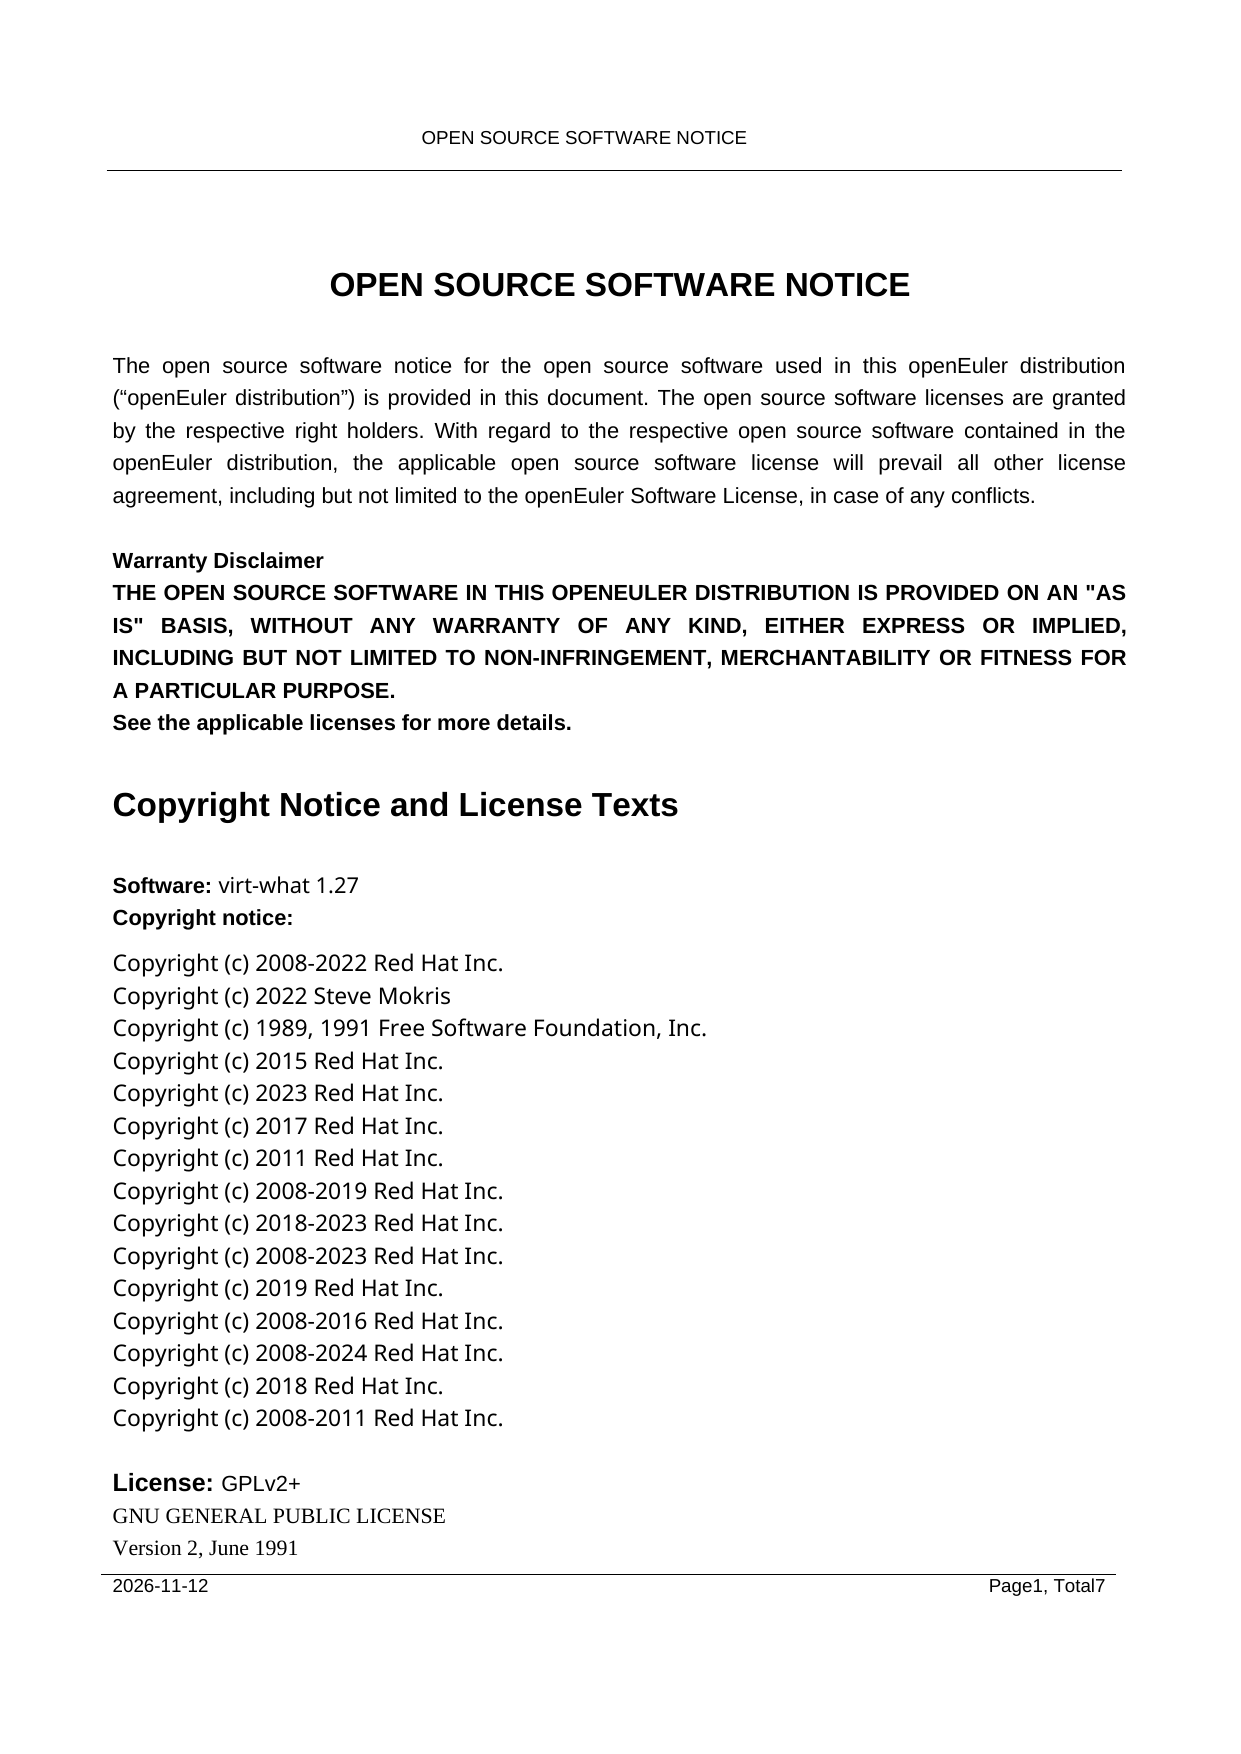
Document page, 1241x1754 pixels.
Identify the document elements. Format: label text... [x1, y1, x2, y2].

text Copyright (c) 2008-2022 Red Hat Inc. Copyright (c) 2022 Steve Mokris Copyright (c) 1989, 1991 Free Software Foundation, Inc. Copyright (c) 2015 Red Hat Inc. Copyright (c) 2023 Red Hat Inc. Copyright (c) 2017 Red Hat Inc. Copyright (c) 2011 Red Hat Inc. Copyright (c) 2008-2019 Red Hat Inc. Copyright (c) 2018-2023 Red Hat Inc. Copyright (c) 2008-2023 Red Hat Inc. Copyright (c) 2019 Red Hat Inc. Copyright (c) 2008-2016 Red Hat Inc. Copyright (c) 2008-2024 Red Hat Inc. Copyright (c) 2018 Red Hat Inc. Copyright (c) 2008-2011 Red Hat Inc. [112, 947, 1128, 1467]
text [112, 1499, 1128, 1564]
text Copyright Notice and License Texts [112, 771, 1128, 836]
text License: GPLv2+ [112, 1467, 1128, 1499]
text The open source software notice for the open source software used in this openEuler distribution (“openEuler distribution”) is provided in this document. The open source software licenses are granted by the respective right holders. With regard to the respective open source software contained in the openEuler distribution, the applicable open source software license will prevail all other license agreement, including but not limited to the openEuler Software License, in case of any conflicts. [112, 349, 1128, 511]
text OPEN SOURCE SOFTWARE NOTICE [112, 251, 1128, 316]
text THE OPEN SOURCE SOFTWARE IN THIS OPENEULER DISTRIBUTION IS PROVIDED ON AN "AS IS" BASIS, WITHOUT ANY WARRANTY OF ANY KIND, EITHER EXPRESS OR IMPLIED, INCLUDING BUT NOT LIMITED TO NON-INFRINGEMENT, MERCHANTABILITY OR FITNESS FOR A PARTICULAR PURPOSE. See the applicable licenses for more details. [112, 576, 1128, 739]
text Warranty Disclaimer [112, 544, 1128, 576]
title Software: virt-what 1.27 [112, 869, 1128, 901]
text Copyright notice: [112, 901, 1128, 934]
